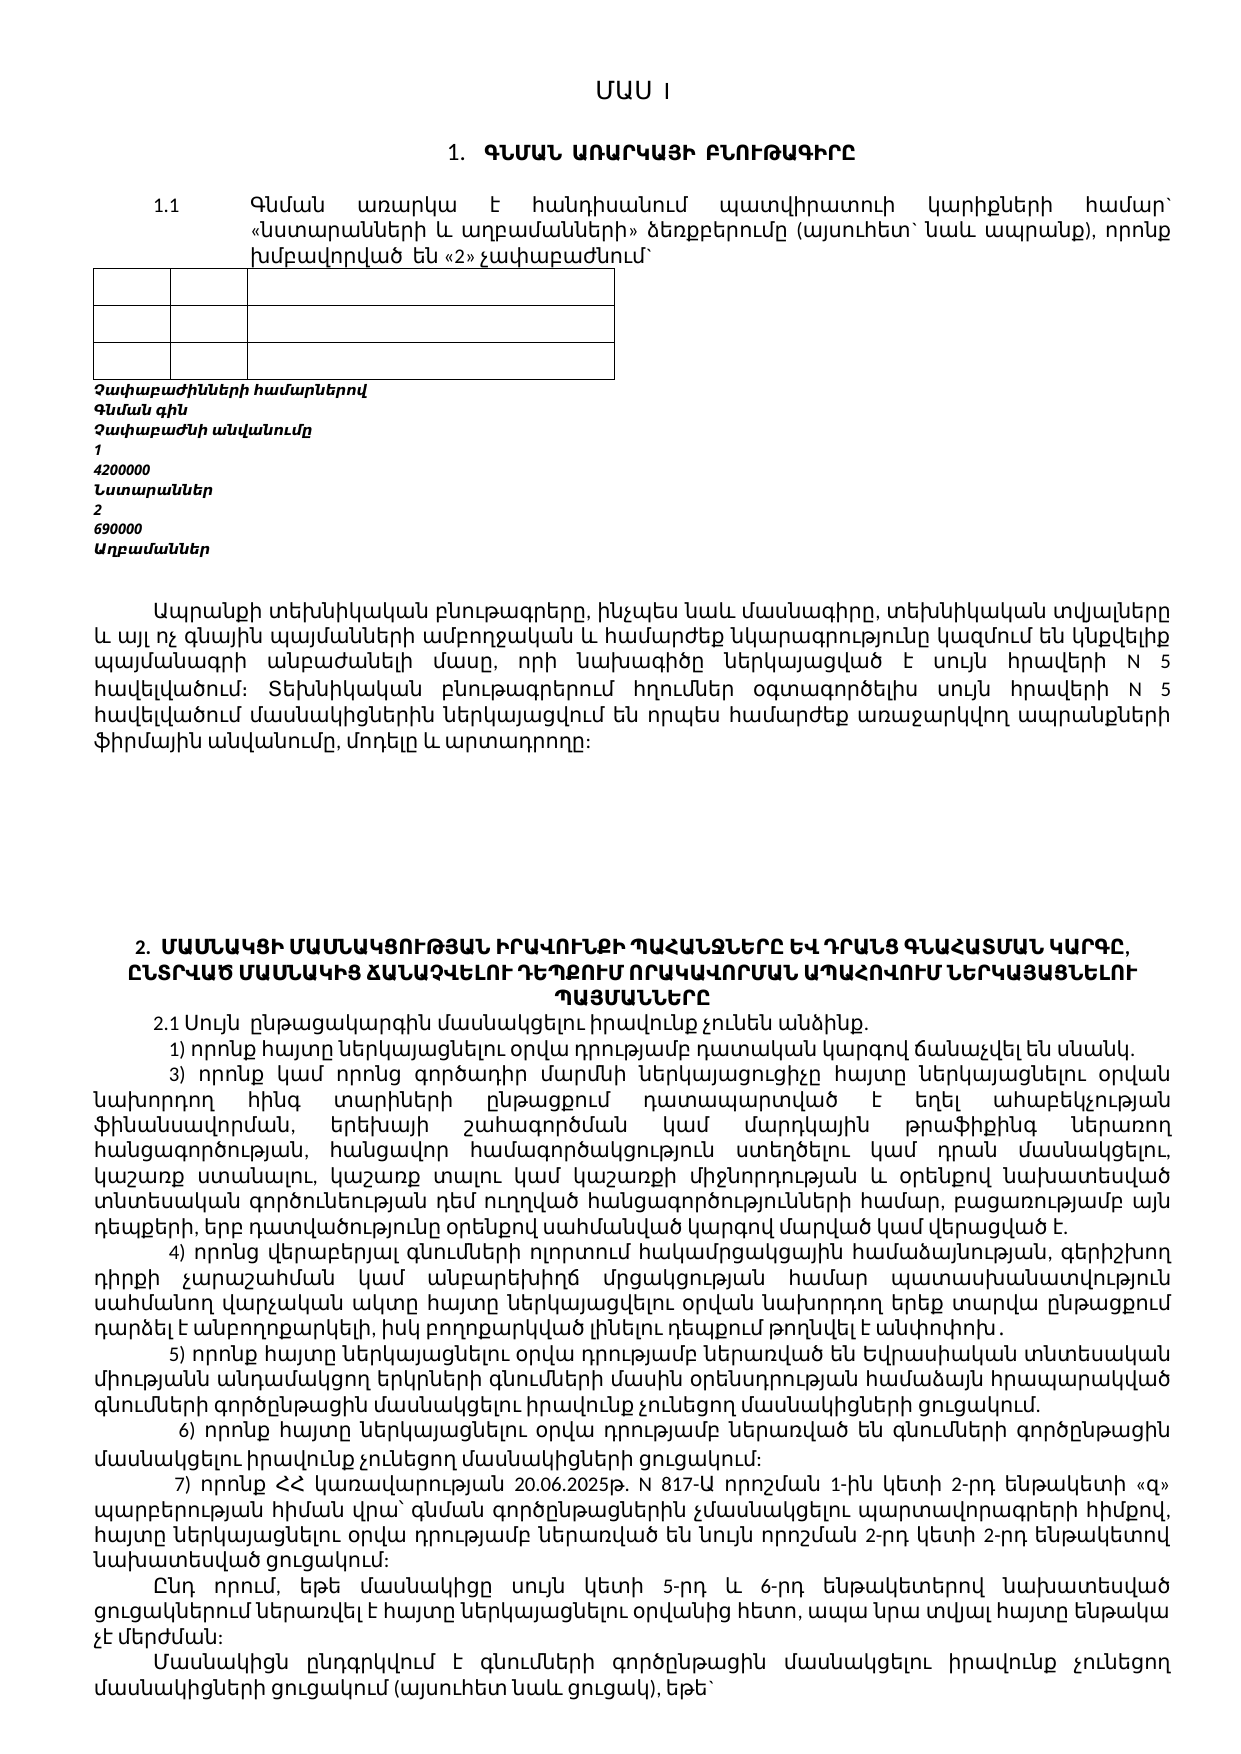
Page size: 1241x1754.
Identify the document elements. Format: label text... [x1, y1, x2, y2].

text 2.1 Սույն ընթացակարգին մասնակցելու իրավունք չունեն անձինք. [94, 1011, 1171, 1036]
text Ապրանքի տեխնիկական բնութագրերը, ինչպես նաև մասնագիրը, տեխնիկական տվյալները և այլ ոչ գնային պայմանների ամբողջական և համարժեք նկարագրությունը կազմում են կնքվելիք պայմանագրի անբաժանելի մասը, որի նախագիծը ներկայացված է սույն հրավերի N 5 հավելվածում։ Տեխնիկական բնութագրերում հղումներ օգտագործելիս սույն հրավերի N 5 հավելվածում մասնակիցներին ներկայացվում են որպես համարժեք առաջարկվող ապրանքների ֆիրմային անվանումը, մոդելը և արտադրողը: [94, 598, 1171, 753]
text Ընդ որում, եթե մասնակիցը սույն կետի 5-րդ և 6-րդ ենթակետերով նախատեսված ցուցակներում ներառվել է հայտը ներկայացնելու օրվանից հետո, ապա նրա տվյալ հայտը ենթակա չէ մերժման: [94, 1573, 1171, 1649]
list ԳՆՄԱՆ ԱՌԱՐԿԱՅԻ ԲՆՈՒԹԱԳԻՐԸ [131, 136, 1171, 167]
text 4) որոնց վերաբերյալ գնումների ոլորտում հակամրցակցային համաձայնության, գերիշխող դիրքի չարաշահման կամ անբարեխիղճ մրցակցության համար պատասխանատվություն սահմանող վարչական ակտը հայտը ներկայացվելու օրվան նախորդող երեք տարվա ընթացքում դարձել է անբողոքարկելի, իսկ բողոքարկված լինելու դեպքում թողնվել է անփոփոխ․ [94, 1239, 1171, 1341]
text 6) որոնք հայտը ներկայացնելու օրվա դրությամբ ներառված են գնումների գործընթացին մասնակցելու իրավունք չունեցող մասնակիցների ցուցակում: [94, 1417, 1171, 1471]
text ՄԱՍ I [94, 75, 1171, 106]
text 1) որոնք հայտը ներկայացնելու օրվա դրությամբ դատական կարգով ճանաչվել են սնանկ. [94, 1036, 1171, 1061]
text 2. ՄԱՍՆԱԿՑԻ ՄԱՍՆԱԿՑՈՒԹՅԱՆ ԻՐԱՎՈՒՆՔԻ ՊԱՀԱՆՋՆԵՐԸ ԵՎ ԴՐԱՆՑ ԳՆԱՀԱՏՄԱՆ ԿԱՐԳԸ, ԸՆՏՐՎԱԾ ՄԱՍՆԱԿԻՑ ՃԱՆԱՉՎԵԼՈՒ ԴԵՊՔՈՒՄ ՈՐԱԿԱՎՈՐՄԱՆ ԱՊԱՀՈՎՈՒՄ ՆԵՐԿԱՅԱՑՆԵԼՈՒ ՊԱՅՄԱՆՆԵՐԸ [94, 934, 1171, 1011]
text Մասնակիցն ընդգրկվում է գնումների գործընթացին մասնակցելու իրավունք չունեցող մասնակիցների ցուցակում (այսուհետ նաև ցուցակ), եթե` [94, 1649, 1171, 1700]
text 3) որոնք կամ որոնց գործադիր մարմնի ներկայացուցիչը հայտը ներկայացնելու օրվան նախորդող հինգ տարիների ընթացքում դատապարտված է եղել ահաբեկչության ֆինանսավորման, երեխայի շահագործման կամ մարդկային թրաֆիքինգ ներառող հանցագործության, հանցավոր համագործակցություն ստեղծելու կամ դրան մասնակցելու, կաշառք ստանալու, կաշառք տալու կամ կաշառքի միջնորդության և օրենքով նախատեսված տնտեսական գործունեության դեմ ուղղված հանցագործությունների համար, բացառությամբ այն դեպքերի, երբ դատվածությունը օրենքով սահմանված կարգով մարված կամ վերացված է. [94, 1061, 1171, 1239]
text 5) որոնք հայտը ներկայացնելու օրվա դրությամբ ներառված են Եվրասիական տնտեսական միությանն անդամակցող երկրների գնումների մասին օրենսդրության համաձայն հրապարակված գնումների գործընթացին մասնակցելու իրավունք չունեցող մասնակիցների ցուցակում. [94, 1341, 1171, 1417]
text 7) որոնք ՀՀ կառավարության 20.06.2025թ. N 817-Ա որոշման 1-ին կետի 2-րդ ենթակետի «զ» պարբերության հիման վրա՝ գնման գործընթացներին չմասնակցելու պարտավորագրերի հիմքով, հայտը ներկայացնելու օրվա դրությամբ ներառված են նույն որոշման 2-րդ կետի 2-րդ ենթակետով նախատեսված ցուցակում: [94, 1471, 1171, 1573]
subtitle Գնման առարկա է հանդիսանում պատվիրատուի կարիքների համար` «նստարանների և աղբամանների» ձեռքբերումը (այսուհետ` նաև ապրանք), որոնք խմբավորված են «2» չափաբաժնում` [153, 192, 1171, 268]
